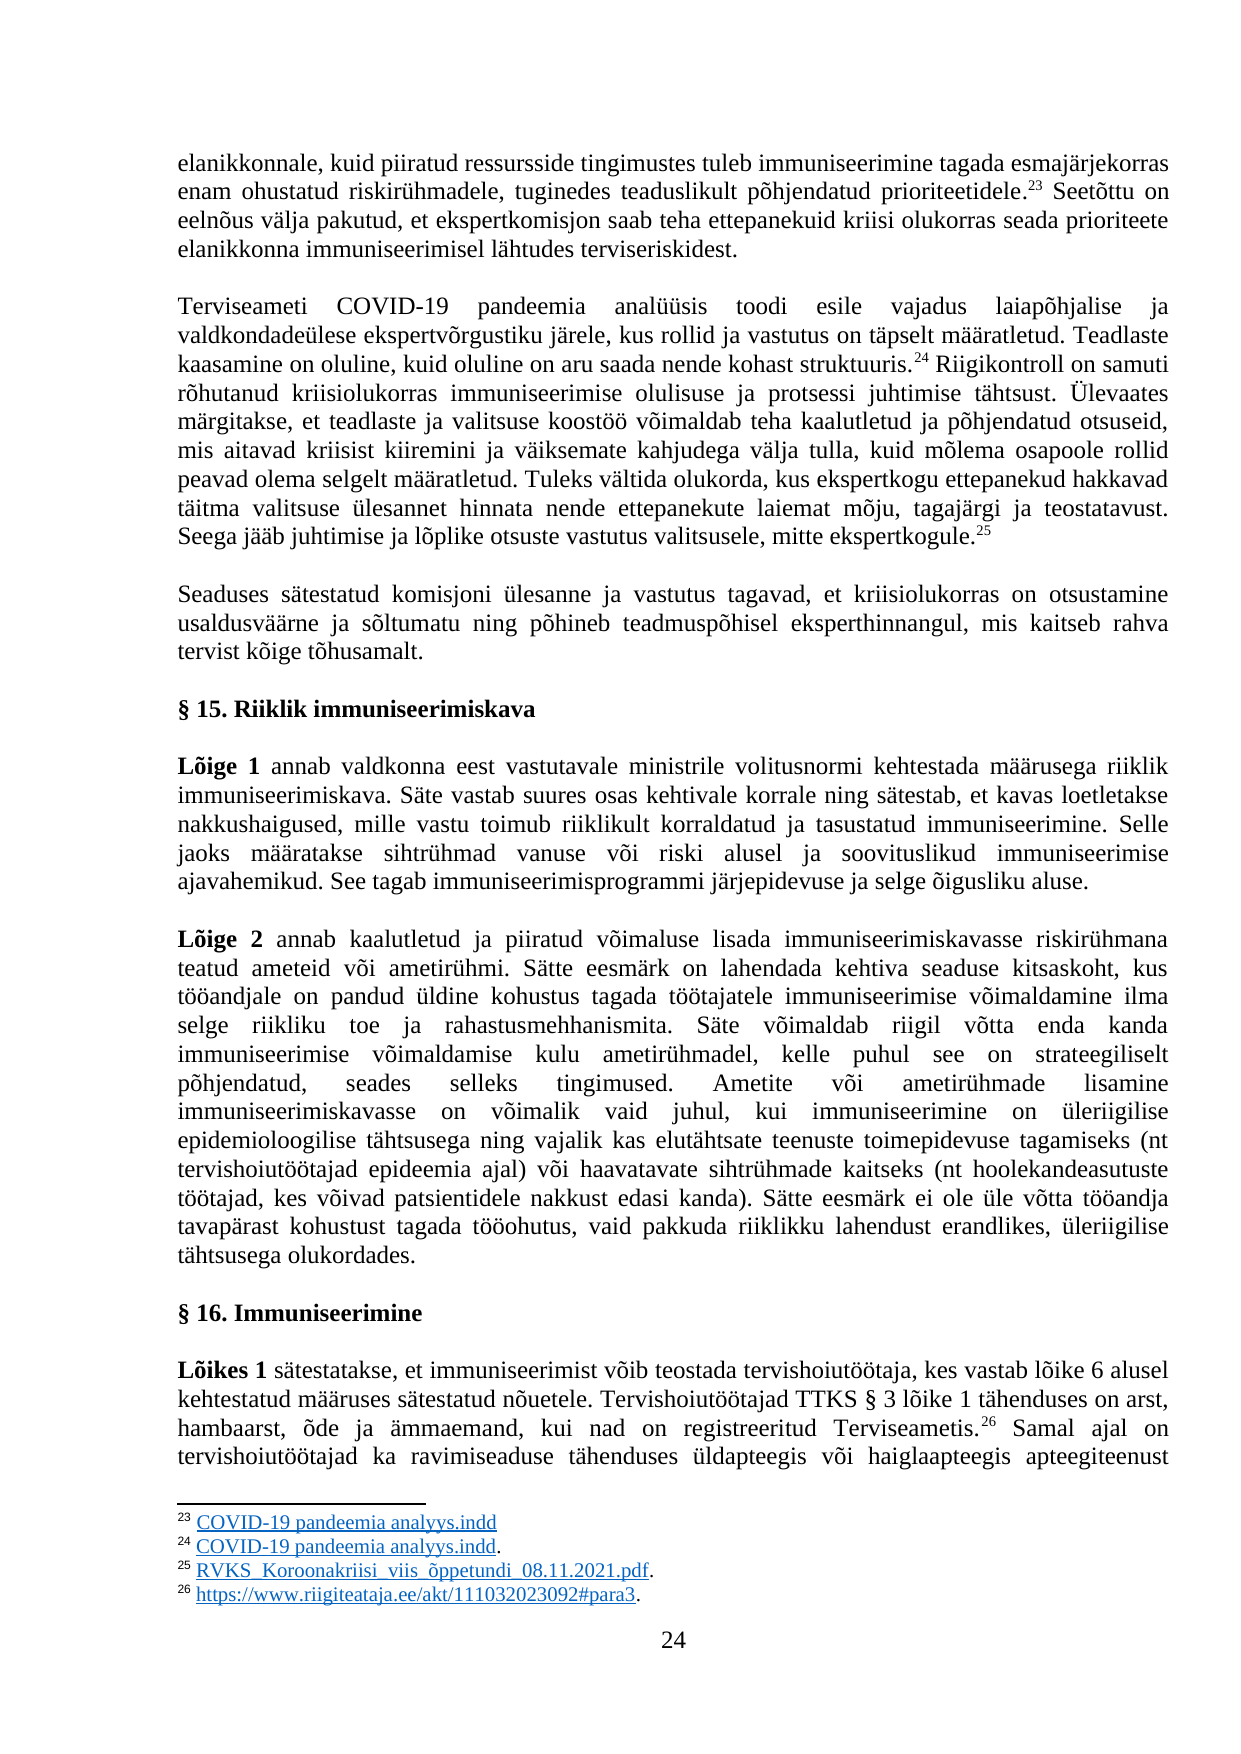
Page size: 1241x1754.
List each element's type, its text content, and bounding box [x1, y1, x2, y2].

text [177, 148, 1169, 263]
text § 15. Riiklik immuniseerimiskava [177, 694, 1169, 723]
text § 16. Immuniseerimine [177, 1298, 1169, 1326]
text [177, 1355, 1169, 1470]
text Terviseameti COVID-19 pandeemia analüüsis toodi esile vajadus laiapõhjalise ja valdkondadeülese ekspertvõrgustiku järele, kus rollid ja vastutus on täpselt määratletud. Teadlaste kaasamine on oluline, kuid oluline on aru saada nende kohast struktuuris. Riigikontroll on samuti rõhutanud kriisiolukorras immuniseerimise olulisuse ja protsessi juhtimise tähtsust. Ülevaates märgitakse, et teadlaste ja valitsuse koostöö võimaldab teha kaalutletud ja põhjendatud otsuseid, mis aitavad kriisist kiiremini ja väiksemate kahjudega välja tulla, kuid mõlema osapoole rollid peavad olema selgelt määratletud. Tuleks vältida olukorda, kus ekspertkogu ettepanekud hakkavad täitma valitsuse ülesannet hinnata nende ettepanekute laiemat mõju, tagajärgi ja teostatavust. Seega jääb juhtimise ja lõplike otsuste vastutus valitsusele, mitte ekspertkogule. [177, 291, 1169, 550]
text Lõige 2 annab kaalutletud ja piiratud võimaluse lisada immuniseerimiskavasse riskirühmana teatud ameteid või ametirühmi. Sätte eesmärk on lahendada kehtiva seaduse kitsaskoht, kus tööandjale on pandud üldine kohustus tagada töötajatele immuniseerimise võimaldamine ilma selge riikliku toe ja rahastusmehhanismita. Säte võimaldab riigil võtta enda kanda immuniseerimise võimaldamise kulu ametirühmadel, kelle puhul see on strateegiliselt põhjendatud, seades selleks tingimused. Ametite või ametirühmade lisamine immuniseerimiskavasse on võimalik vaid juhul, kui immuniseerimine on üleriigilise epidemioloogilise tähtsusega ning vajalik kas elutähtsate teenuste toimepidevuse tagamiseks (nt tervishoiutöötajad epideemia ajal) või haavatavate sihtrühmade kaitseks (nt hoolekandeasutuste töötajad, kes võivad patsientidele nakkust edasi kanda). Sätte eesmärk ei ole üle võtta tööandja tavapärast kohustust tagada tööohutus, vaid pakkuda riiklikku lahendust erandlikes, üleriigilise tähtsusega olukordades. [177, 924, 1169, 1269]
text Lõige 1 annab valdkonna eest vastutavale ministrile volitusnormi kehtestada määrusega riiklik immuniseerimiskava. Säte vastab suures osas kehtivale korrale ning sätestab, et kavas loetletakse nakkushaigused, mille vastu toimub riiklikult korraldatud ja tasustatud immuniseerimine. Selle jaoks määratakse sihtrühmad vanuse või riski alusel ja soovituslikud immuniseerimise ajavahemikud. See tagab immuniseerimisprogrammi järjepidevuse ja selge õigusliku aluse. [177, 751, 1169, 895]
text Seaduses sätestatud komisjoni ülesanne ja vastutus tagavad, et kriisiolukorras on otsustamine usaldusväärne ja sõltumatu ning põhineb teadmuspõhisel eksperthinnangul, mis kaitseb rahva tervist kõige tõhusamalt. [177, 579, 1169, 665]
